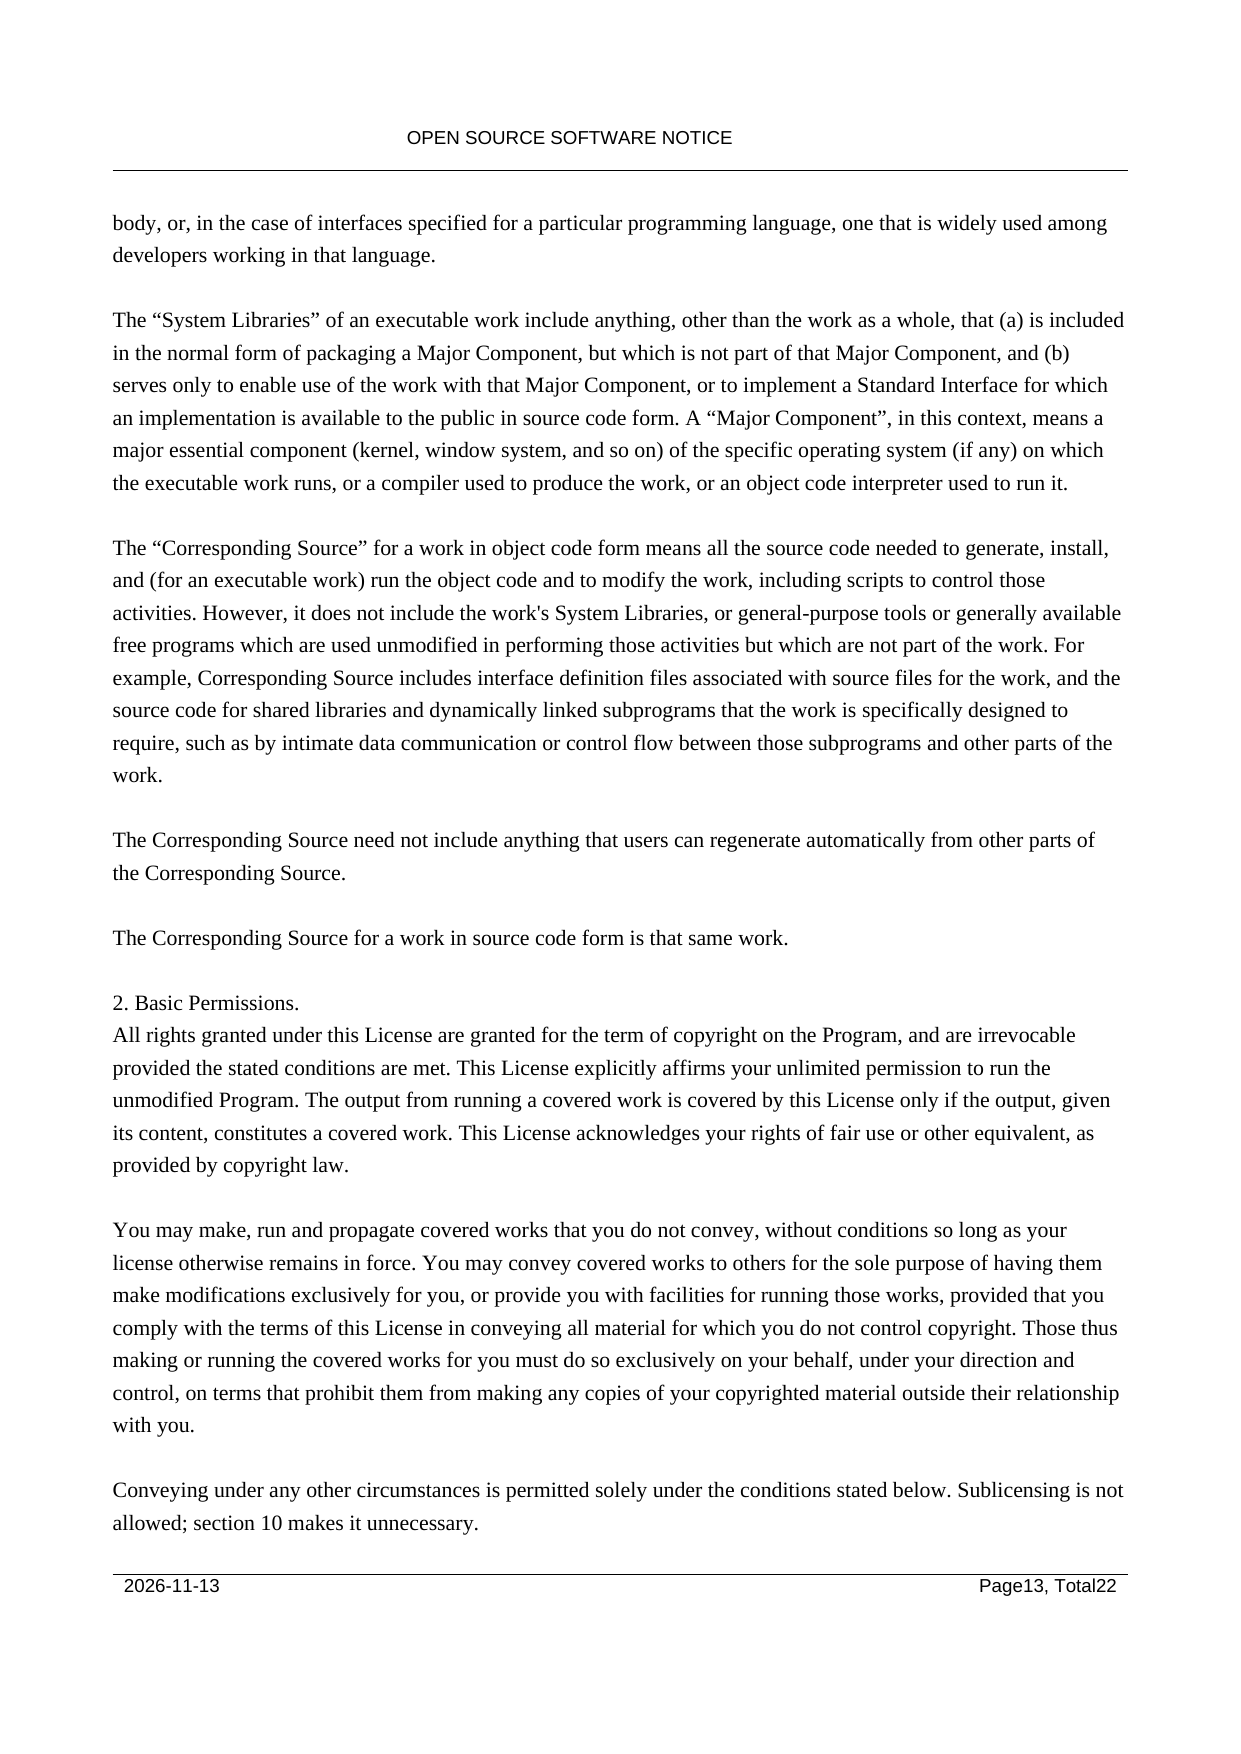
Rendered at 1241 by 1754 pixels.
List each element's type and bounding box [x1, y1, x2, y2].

text [112, 206, 1128, 1539]
